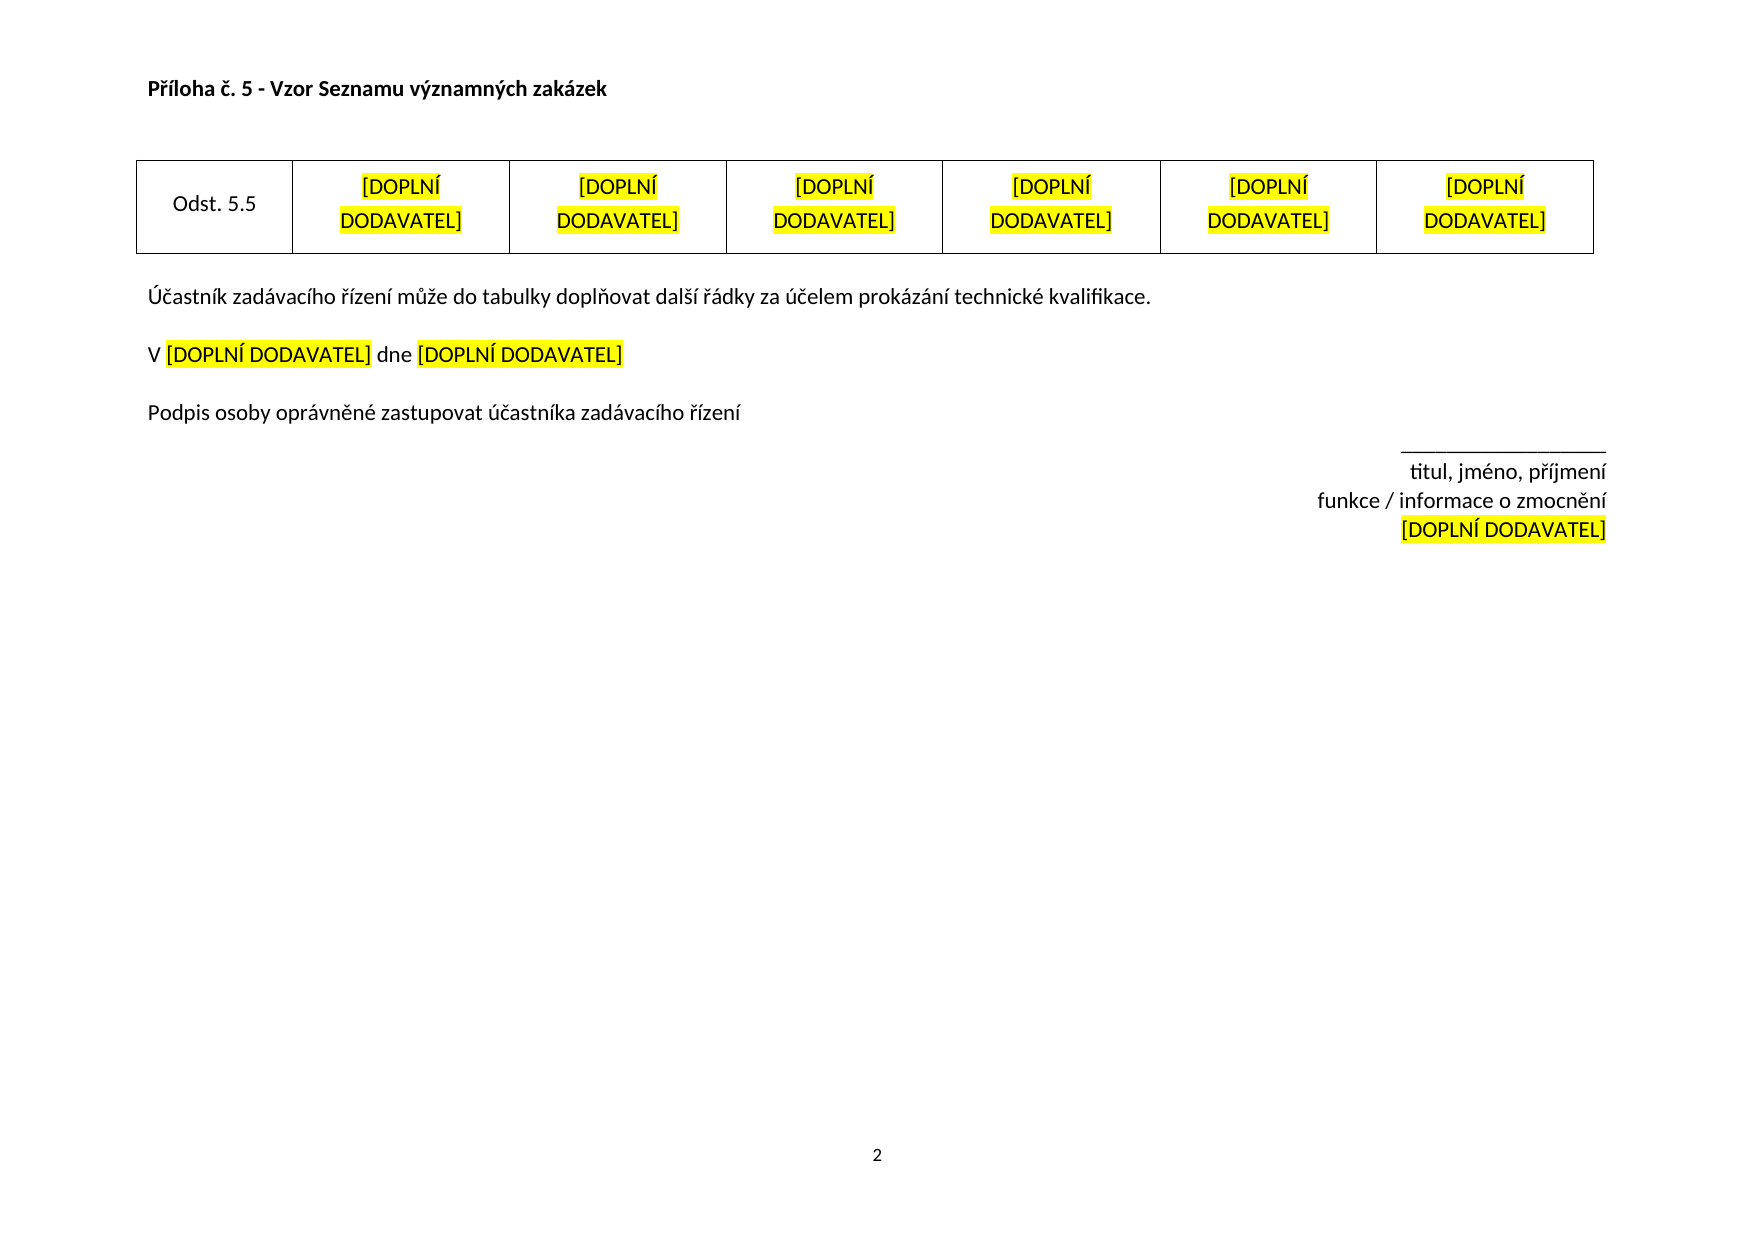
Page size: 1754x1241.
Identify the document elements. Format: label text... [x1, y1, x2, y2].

text funkce / informace o zmocnění [738, 485, 1606, 514]
text V [DOPLNÍ DODAVATEL] dne [DOPLNÍ DODAVATEL] [148, 339, 1606, 368]
text titul, jméno, příjmení [738, 456, 1606, 485]
table_cell Odst. 5.5 [137, 161, 292, 253]
table_cell [DOPLNÍ DODAVATEL] [1377, 161, 1593, 253]
table_cell [DOPLNÍ DODAVATEL] [943, 161, 1160, 253]
table_cell [DOPLNÍ DODAVATEL] [727, 161, 942, 253]
text Účastník zadávacího řízení může do tabulky doplňovat další řádky za účelem prokázání technické kvalifikace. [148, 282, 1606, 310]
text Podpis osoby oprávněné zastupovat účastníka zadávacího řízení [148, 397, 1606, 427]
table_cell [DOPLNÍ DODAVATEL] [293, 161, 509, 253]
table_cell [DOPLNÍ DODAVATEL] [510, 161, 726, 253]
text __________________ [738, 427, 1606, 456]
table_cell [DOPLNÍ DODAVATEL] [1161, 161, 1376, 253]
text [DOPLNÍ DODAVATEL] [738, 514, 1606, 543]
